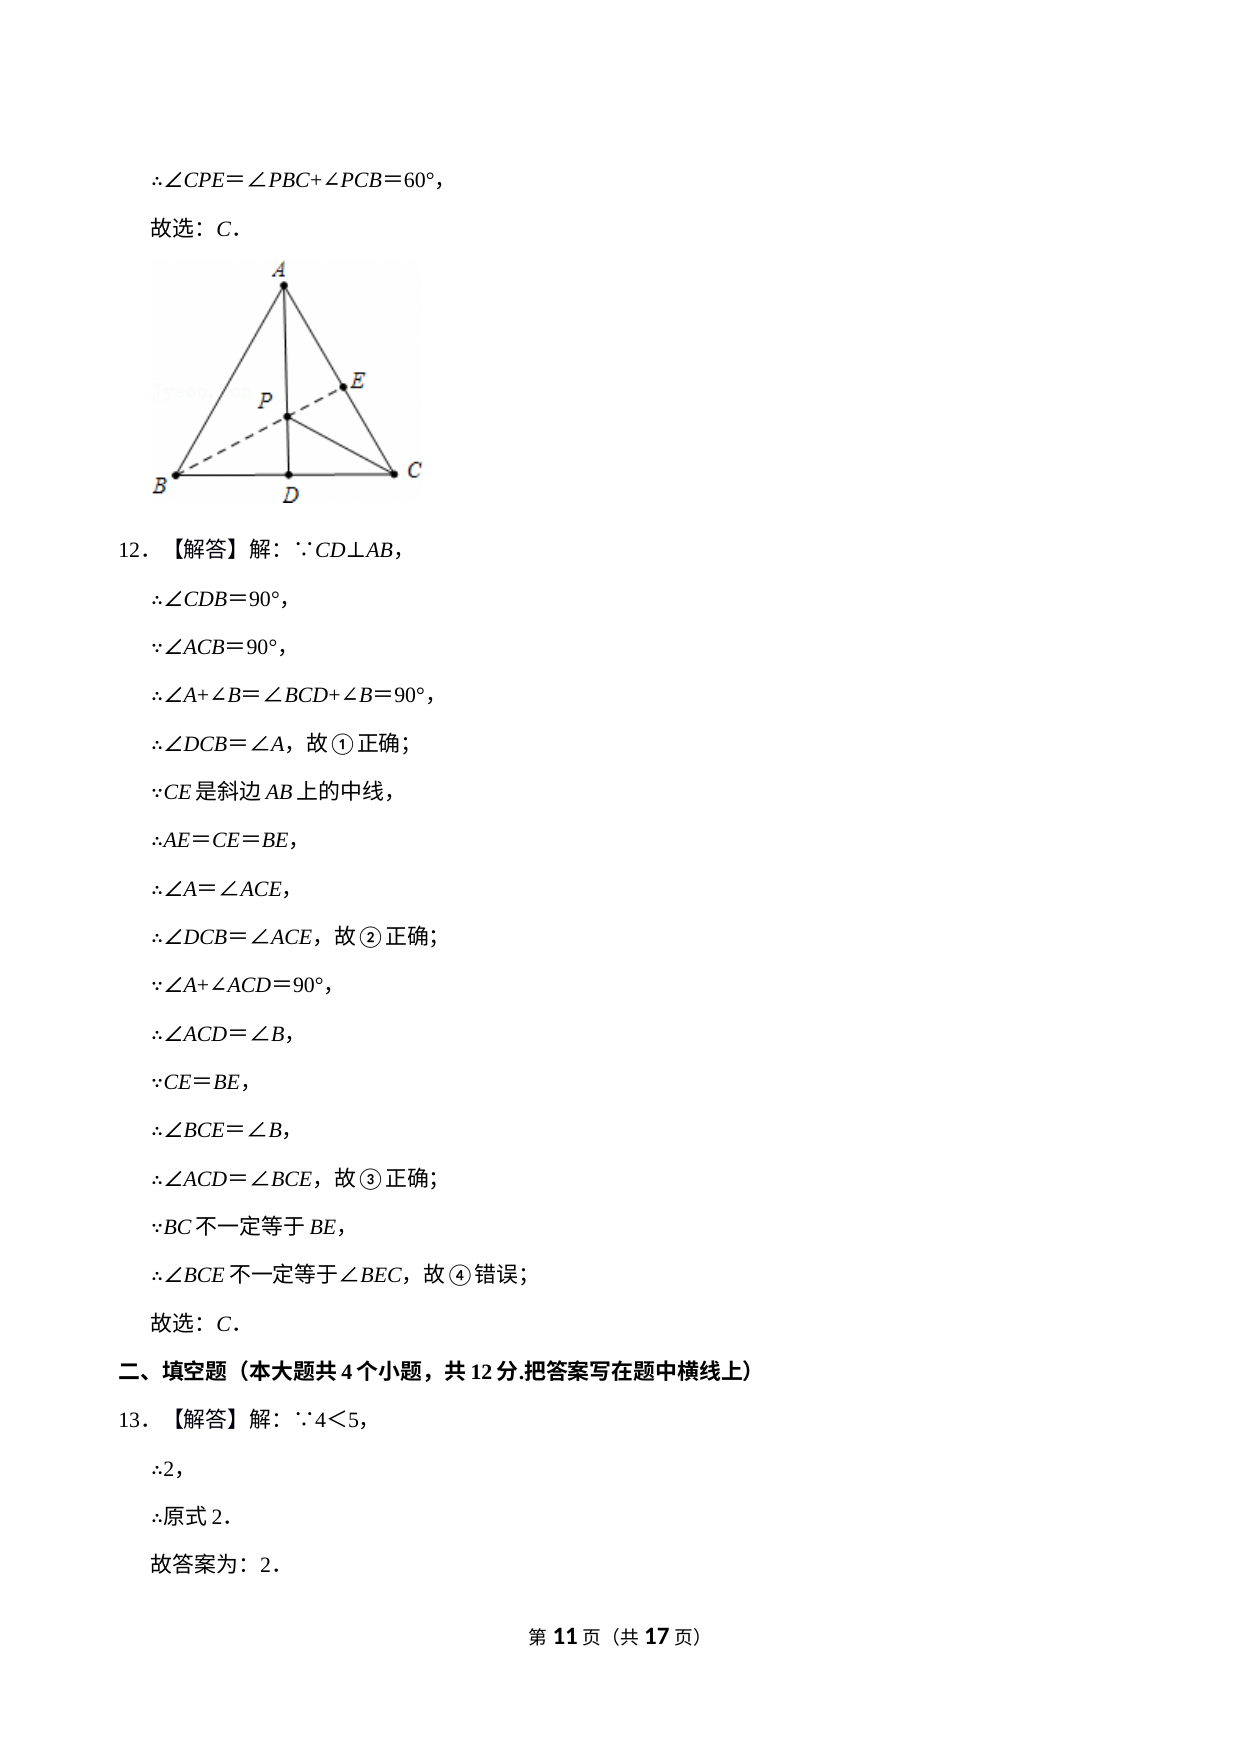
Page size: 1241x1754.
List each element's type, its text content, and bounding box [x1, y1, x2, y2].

text ∵∠ACB＝90°， [151, 629, 1122, 661]
text ∴∠BCE不一定等于∠BEC，故④错误； [151, 1257, 1122, 1289]
text ∴∠ACD＝∠BCE，故③正确； [151, 1160, 1122, 1193]
text ∴AE＝CE＝BE， [151, 822, 1122, 854]
text 13．【解答】解：∵4＜5， [118, 1402, 1122, 1434]
text ∴∠BCE＝∠B， [151, 1112, 1122, 1144]
text 故答案为：2． [151, 1547, 1122, 1579]
text ∴∠A+∠B＝∠BCD+∠B＝90°， [151, 677, 1122, 709]
text ∵CE＝BE， [151, 1064, 1122, 1096]
text ∴∠A＝∠ACE， [151, 870, 1122, 903]
text 12．【解答】解：∵CD⊥AB， [118, 532, 1122, 564]
text ∴∠DCB＝∠ACE，故②正确； [151, 919, 1122, 951]
text ∴原式2． [151, 1499, 1122, 1531]
text 故选：C． [151, 1305, 1122, 1338]
text ∴∠DCB＝∠A，故①正确； [151, 725, 1122, 758]
text ∵BC不一定等于BE， [151, 1209, 1122, 1241]
text ∴∠ACD＝∠B， [151, 1015, 1122, 1048]
text 故选：C． [151, 210, 1122, 243]
text ∴∠CDB＝90°， [151, 580, 1122, 613]
text ∴∠CPE＝∠PBC+∠PCB＝60°， [151, 162, 1122, 194]
text ∵CE是斜边AB上的中线， [151, 774, 1122, 806]
text 二、填空题（本大题共4个小题，共12分.把答案写在题中横线上） [118, 1354, 1122, 1386]
text ∵∠A+∠ACD＝90°， [151, 967, 1122, 999]
text ∴2， [151, 1450, 1122, 1483]
